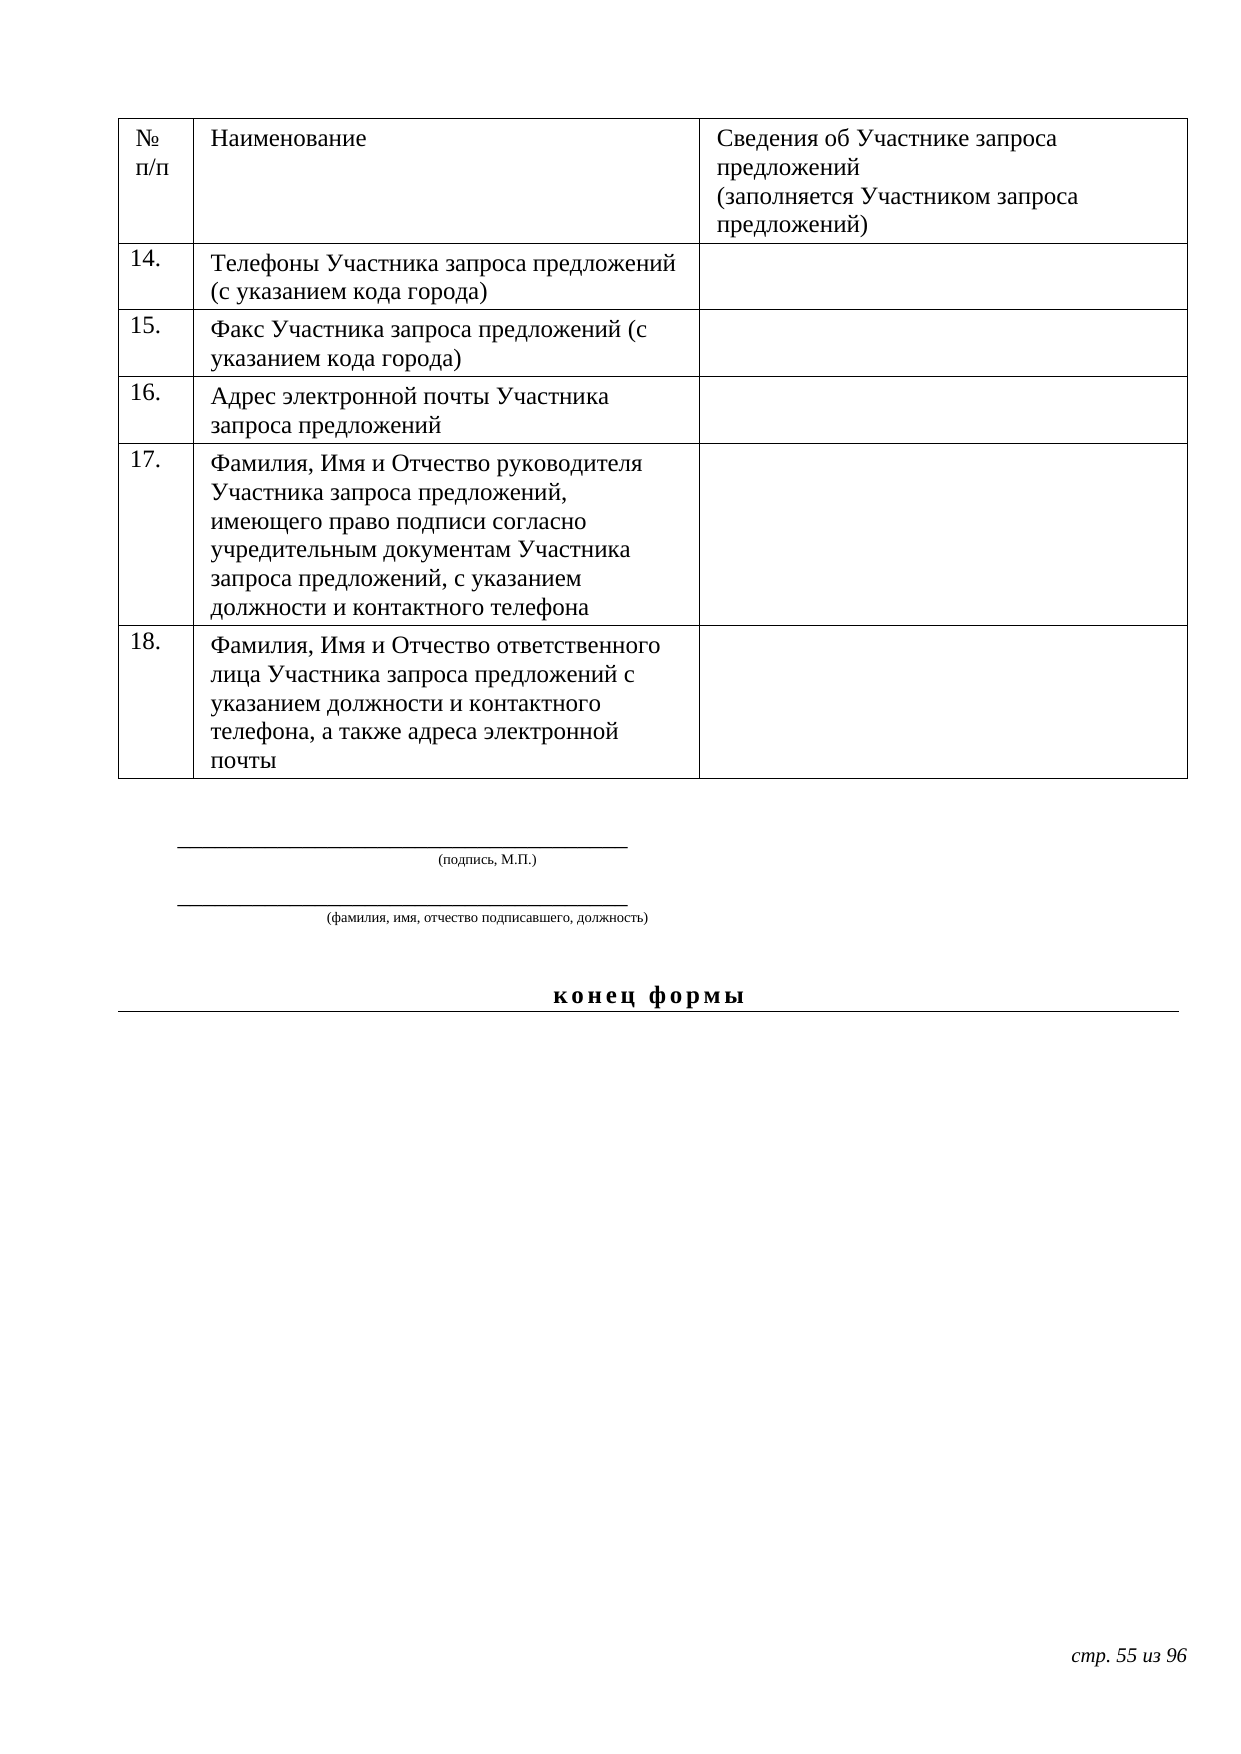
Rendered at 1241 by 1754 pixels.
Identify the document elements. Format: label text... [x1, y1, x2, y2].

table_cell [700, 377, 1187, 443]
table_cell [119, 377, 193, 443]
text ____________________________________ [118, 822, 1181, 851]
table_cell Фамилия, Имя и Отчество руководителя Участника запроса предложений, имеющего право подписи согласно учредительным документам Участника запроса предложений, с указанием должности и контактного телефона [194, 444, 699, 625]
text ____________________________________ [118, 880, 1181, 908]
text (подпись, М.П.) [118, 851, 797, 880]
table_cell [700, 626, 1187, 778]
table_cell [700, 244, 1187, 309]
table_cell Адрес электронной почты Участника запроса предложений [194, 377, 699, 443]
table_cell [119, 310, 193, 376]
table_cell Фамилия, Имя и Отчество ответственного лица Участника запроса предложений с указанием должности и контактного телефона, а также адреса электронной почты [194, 626, 699, 778]
table_cell [700, 444, 1187, 625]
table_cell [119, 626, 193, 778]
text (фамилия, имя, отчество подписавшего, должность) [118, 908, 797, 937]
table_cell Факс Участника запроса предложений (с указанием кода города) [194, 310, 699, 376]
table_cell [700, 310, 1187, 376]
table_cell [119, 244, 193, 309]
table_header Сведения об Участнике запроса предложений (заполняется Участником запроса предложений) [700, 119, 1187, 242]
table_cell [119, 444, 193, 625]
table_header Наименование [194, 119, 699, 242]
table_cell Телефоны Участника запроса предложений (с указанием кода города) [194, 244, 699, 309]
text конец формы [118, 980, 1179, 1011]
table_header № п/п [119, 119, 193, 242]
